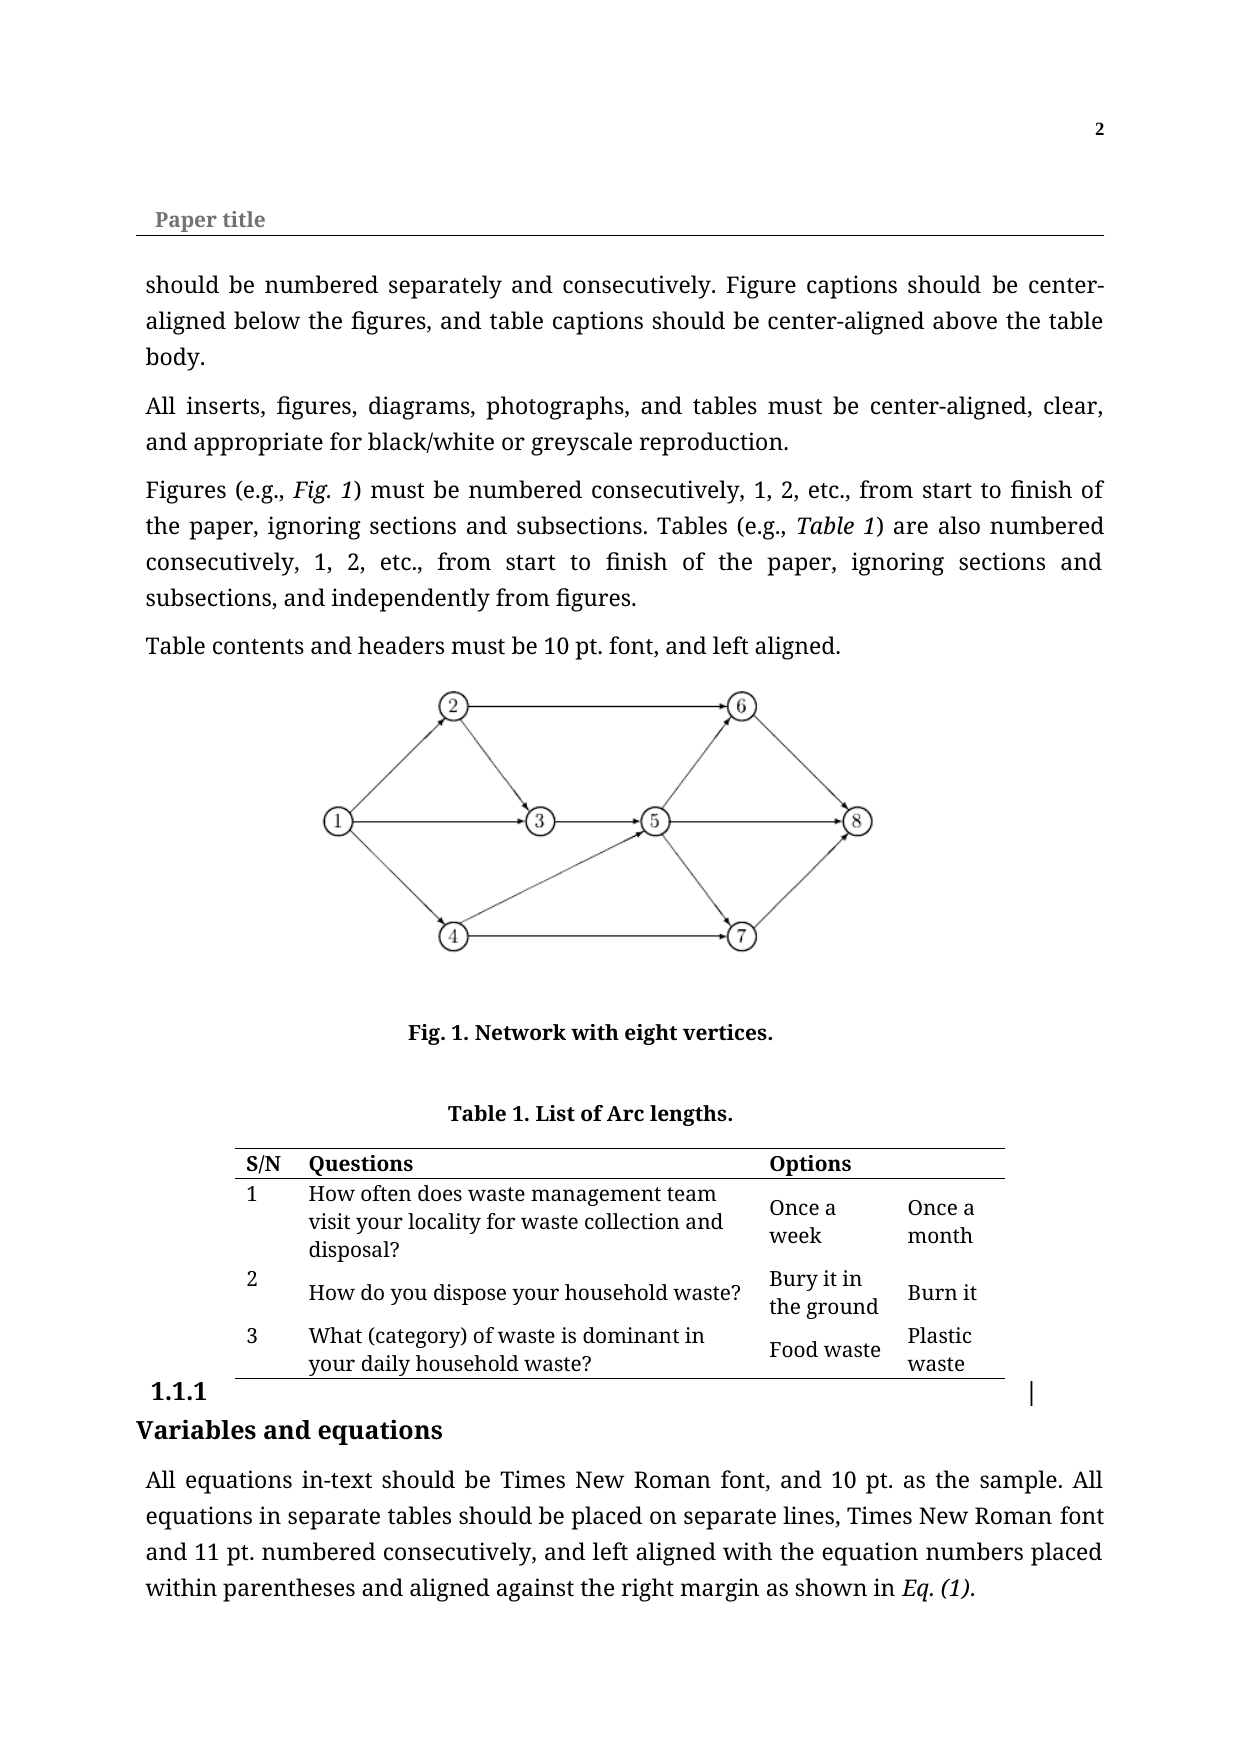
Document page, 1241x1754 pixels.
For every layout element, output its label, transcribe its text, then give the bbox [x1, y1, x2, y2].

table_cell How often does waste management team visit your locality for waste collection and disposal? [297, 1179, 758, 1264]
table_cell Burn it [896, 1264, 1005, 1321]
text All inserts, figures, diagrams, photographs, and tables must be center-aligned, clear, and appropriate for black/white or greyscale reproduction. [145, 389, 1104, 457]
table_header Options [758, 1149, 1005, 1178]
table_cell Food waste [758, 1321, 896, 1378]
table_cell 3 [235, 1321, 297, 1378]
text Fig. 1. Network with eight vertices. [77, 1018, 1104, 1046]
table_cell Once a week [758, 1179, 896, 1264]
text Figures (e.g., Fig. 1) must be numbered consecutively, 1, 2, etc., from start to finish of the paper, ignoring sections and subsections. Tables (e.g., Table 1) are also numbered consecutively, 1, 2, etc., from start to finish of the paper, ignoring sections and subsections, and independently from figures. [145, 474, 1104, 613]
table_cell What (category) of waste is dominant in your daily household waste? [297, 1321, 758, 1378]
table_cell How do you dispose your household waste? [297, 1264, 758, 1321]
table_cell Bury it in the ground [758, 1264, 896, 1321]
table_cell 2 [235, 1264, 297, 1321]
table_header S/N [235, 1149, 297, 1178]
table_cell Once a month [896, 1179, 1005, 1264]
table_cell Plastic waste [896, 1321, 1005, 1378]
table_header Questions [297, 1149, 758, 1178]
subtitle 1.1.1 | Variables and equations [136, 1373, 1104, 1447]
text All equations in-text should be Times New Roman font, and 10 pt. as the sample. All equations in separate tables should be placed on separate lines, Times New Roman font and 11 pt. numbered consecutively, and left aligned with the equation numbers placed within parentheses and aligned against the right margin as shown in Eq. (1). [145, 1464, 1104, 1603]
text Table 1. List of Arc lengths. [77, 1099, 1104, 1127]
table_cell 1 [235, 1179, 297, 1264]
text Table contents and headers must be 10 pt. font, and left aligned. [145, 630, 1104, 661]
